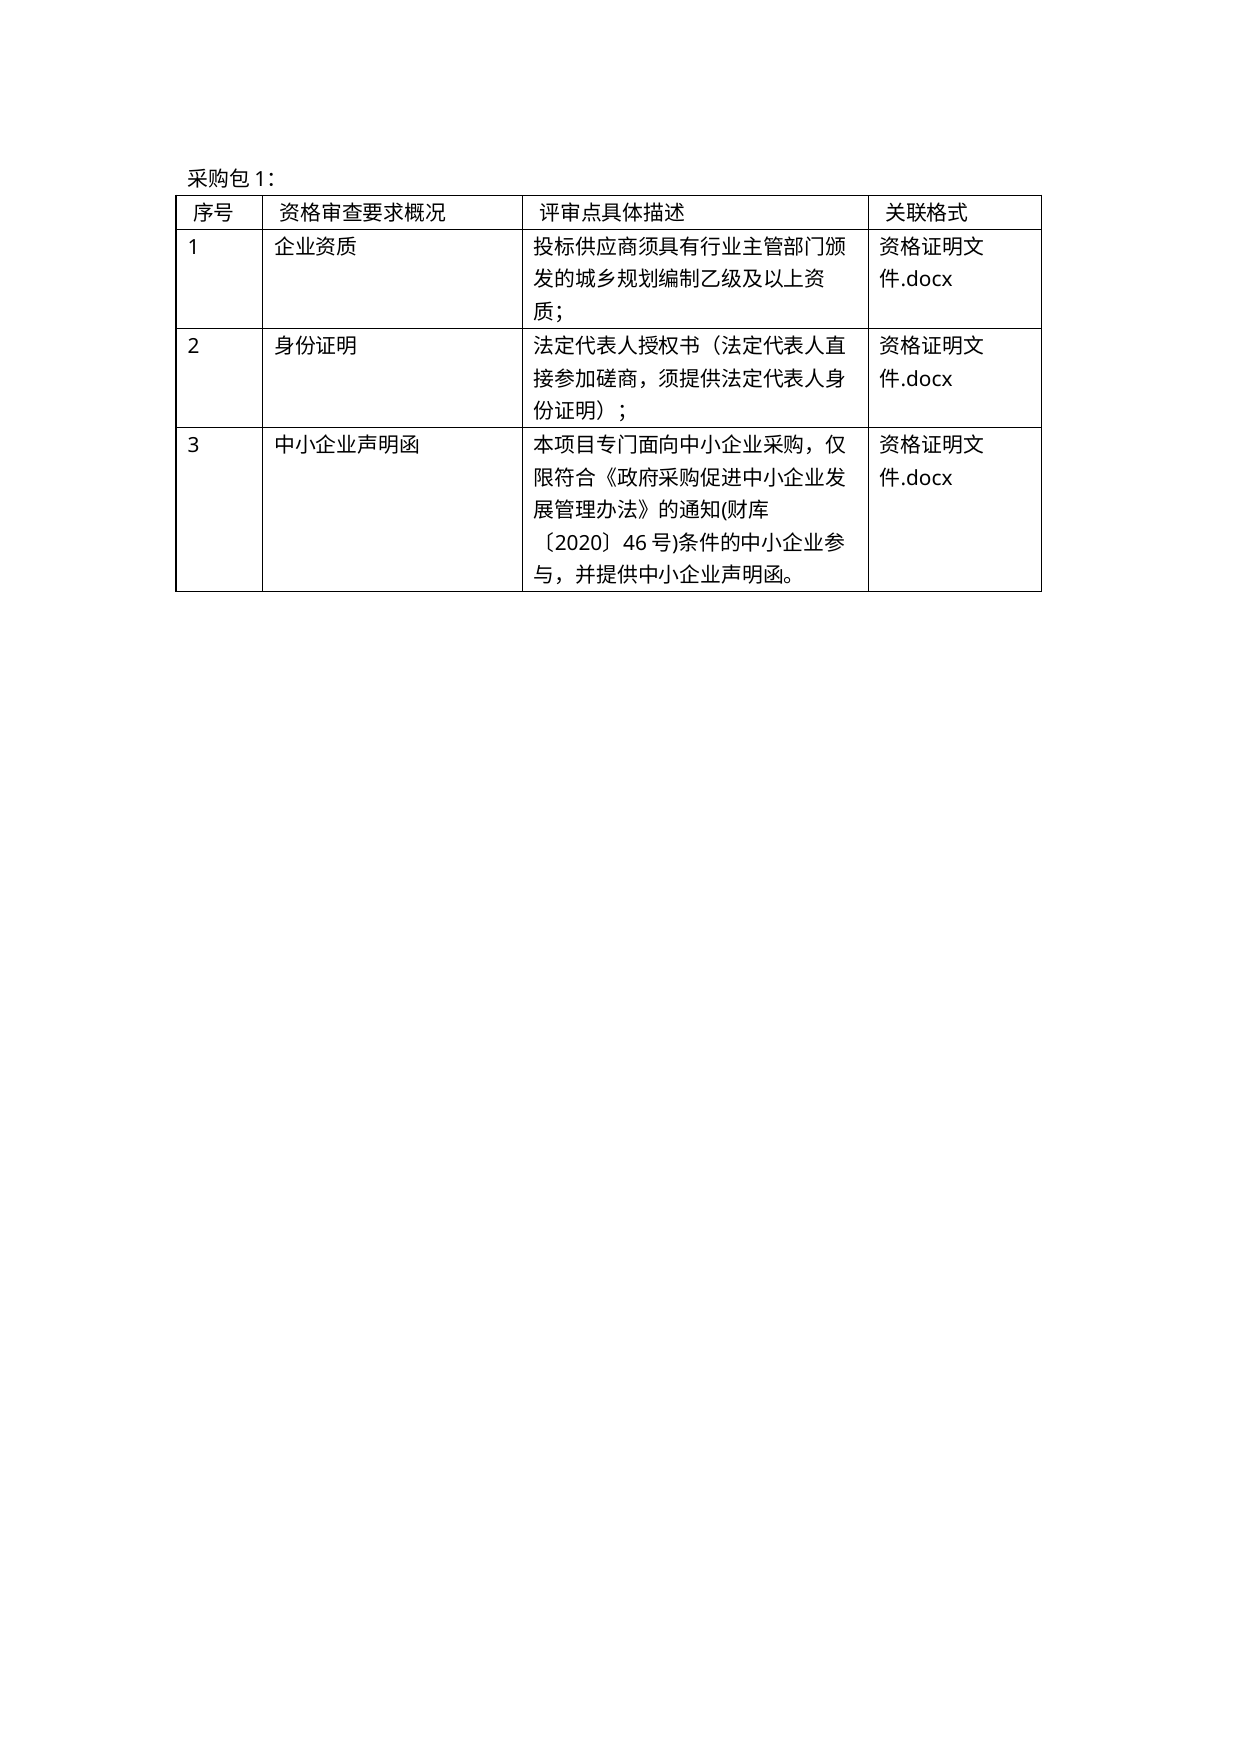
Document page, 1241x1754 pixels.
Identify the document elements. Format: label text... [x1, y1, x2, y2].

table_cell 企业资质 [263, 230, 522, 328]
text 采购包1： [187, 162, 1053, 194]
table_cell 资格证明文件.docx [869, 428, 1041, 591]
table_header 资格审查要求概况 [263, 196, 522, 228]
table_cell 资格证明文件.docx [869, 230, 1041, 328]
table_cell 投标供应商须具有行业主管部门颁发的城乡规划编制乙级及以上资质； [523, 230, 868, 328]
table_cell 本项目专门面向中小企业采购，仅限符合《政府采购促进中小企业发展管理办法》的通知(财库〔2020〕46号)条件的中小企业参与，并提供中小企业声明函。 [523, 428, 868, 591]
table_header 关联格式 [869, 196, 1041, 228]
table_cell 3 [177, 428, 262, 591]
table_cell 法定代表人授权书（法定代表人直接参加磋商，须提供法定代表人身份证明）； [523, 329, 868, 427]
table_cell 2 [177, 329, 262, 427]
table_header 序号 [177, 196, 262, 228]
table_cell 1 [177, 230, 262, 328]
table_cell 资格证明文件.docx [869, 329, 1041, 427]
table_header 评审点具体描述 [523, 196, 868, 228]
table_cell 身份证明 [263, 329, 522, 427]
table_cell 中小企业声明函 [263, 428, 522, 591]
